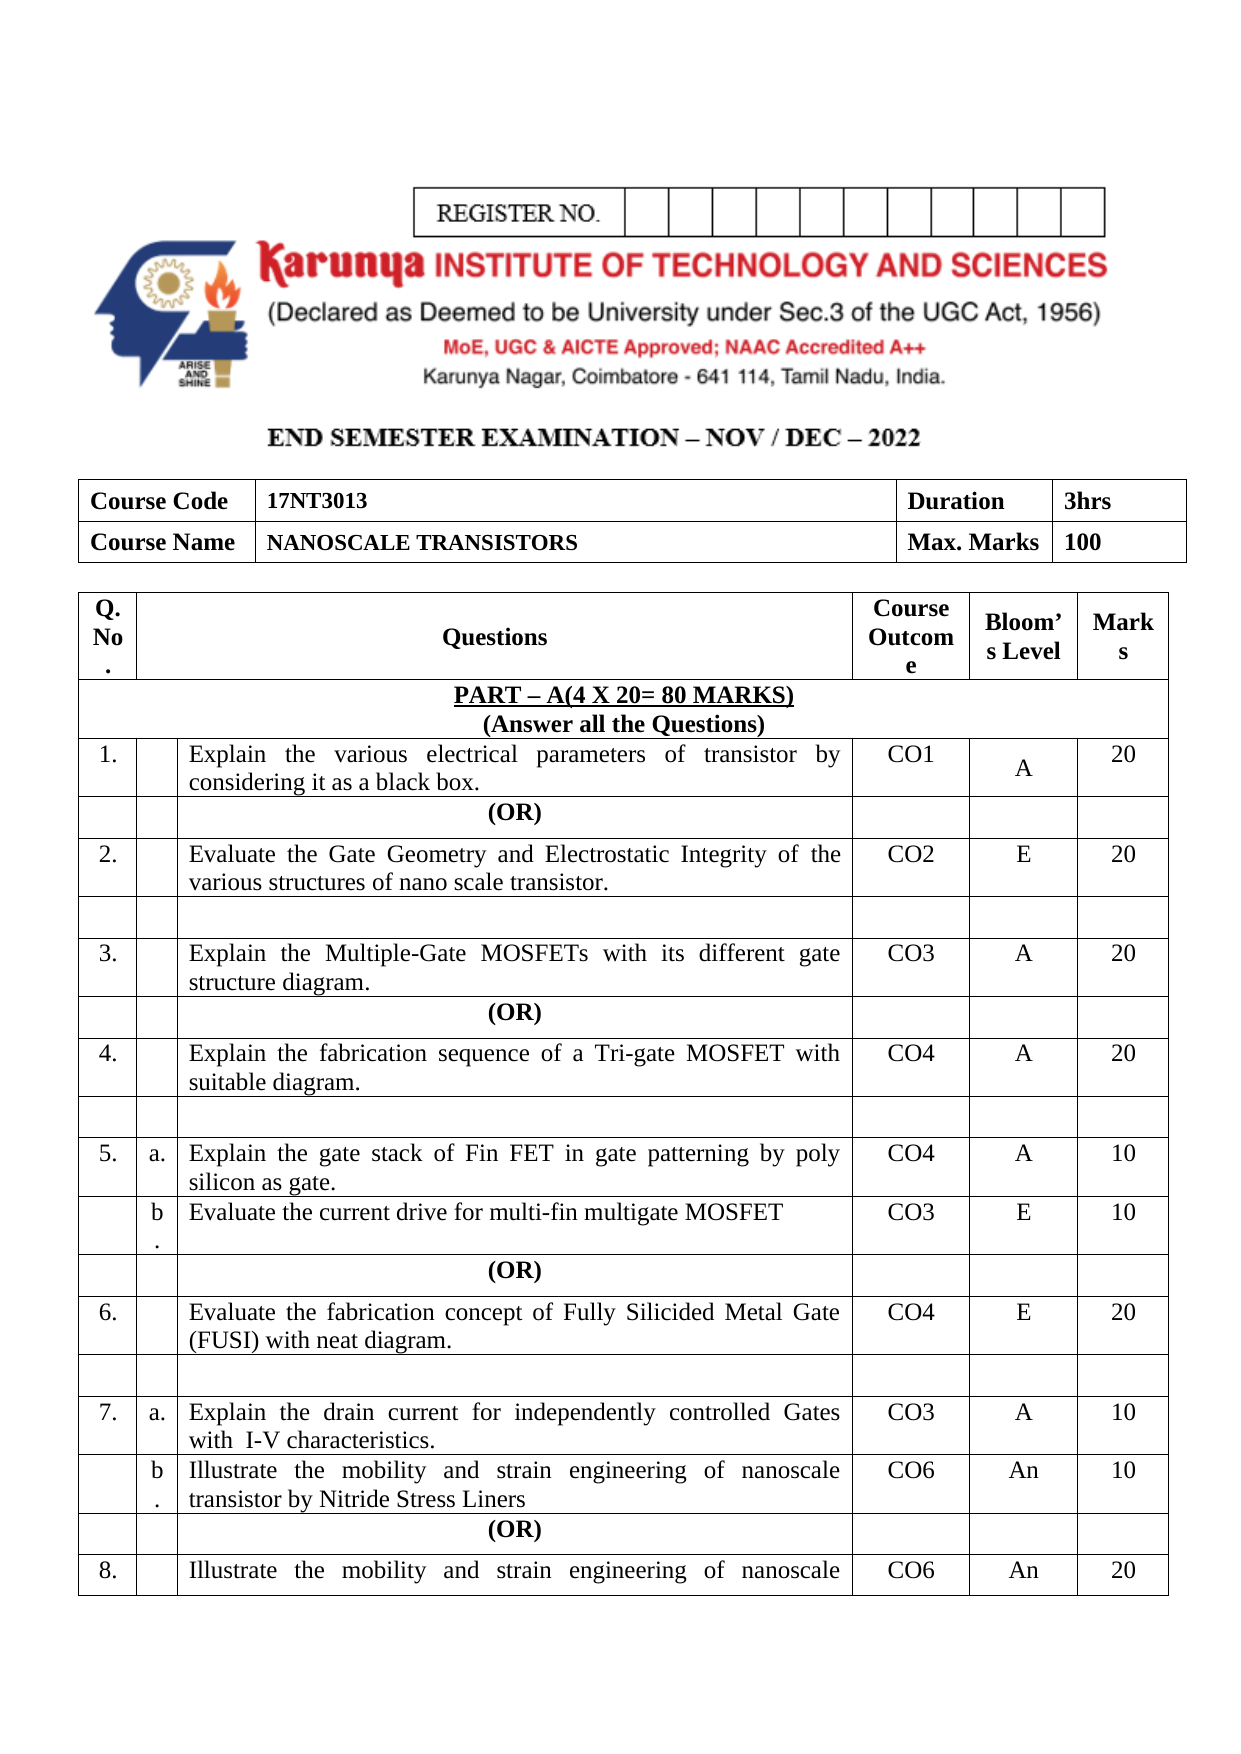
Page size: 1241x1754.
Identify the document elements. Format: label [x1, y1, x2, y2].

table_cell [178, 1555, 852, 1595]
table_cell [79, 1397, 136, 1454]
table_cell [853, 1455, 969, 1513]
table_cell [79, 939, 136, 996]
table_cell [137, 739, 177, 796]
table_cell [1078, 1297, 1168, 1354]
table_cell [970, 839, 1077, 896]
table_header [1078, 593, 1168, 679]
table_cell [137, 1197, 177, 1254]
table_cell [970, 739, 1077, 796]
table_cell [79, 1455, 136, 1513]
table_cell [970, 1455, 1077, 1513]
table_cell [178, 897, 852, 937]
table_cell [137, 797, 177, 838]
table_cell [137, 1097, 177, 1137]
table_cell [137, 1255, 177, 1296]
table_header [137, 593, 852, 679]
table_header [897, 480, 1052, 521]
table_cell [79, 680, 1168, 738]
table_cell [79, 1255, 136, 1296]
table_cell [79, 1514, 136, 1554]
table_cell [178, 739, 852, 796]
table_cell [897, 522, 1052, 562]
picture [90, 178, 1112, 451]
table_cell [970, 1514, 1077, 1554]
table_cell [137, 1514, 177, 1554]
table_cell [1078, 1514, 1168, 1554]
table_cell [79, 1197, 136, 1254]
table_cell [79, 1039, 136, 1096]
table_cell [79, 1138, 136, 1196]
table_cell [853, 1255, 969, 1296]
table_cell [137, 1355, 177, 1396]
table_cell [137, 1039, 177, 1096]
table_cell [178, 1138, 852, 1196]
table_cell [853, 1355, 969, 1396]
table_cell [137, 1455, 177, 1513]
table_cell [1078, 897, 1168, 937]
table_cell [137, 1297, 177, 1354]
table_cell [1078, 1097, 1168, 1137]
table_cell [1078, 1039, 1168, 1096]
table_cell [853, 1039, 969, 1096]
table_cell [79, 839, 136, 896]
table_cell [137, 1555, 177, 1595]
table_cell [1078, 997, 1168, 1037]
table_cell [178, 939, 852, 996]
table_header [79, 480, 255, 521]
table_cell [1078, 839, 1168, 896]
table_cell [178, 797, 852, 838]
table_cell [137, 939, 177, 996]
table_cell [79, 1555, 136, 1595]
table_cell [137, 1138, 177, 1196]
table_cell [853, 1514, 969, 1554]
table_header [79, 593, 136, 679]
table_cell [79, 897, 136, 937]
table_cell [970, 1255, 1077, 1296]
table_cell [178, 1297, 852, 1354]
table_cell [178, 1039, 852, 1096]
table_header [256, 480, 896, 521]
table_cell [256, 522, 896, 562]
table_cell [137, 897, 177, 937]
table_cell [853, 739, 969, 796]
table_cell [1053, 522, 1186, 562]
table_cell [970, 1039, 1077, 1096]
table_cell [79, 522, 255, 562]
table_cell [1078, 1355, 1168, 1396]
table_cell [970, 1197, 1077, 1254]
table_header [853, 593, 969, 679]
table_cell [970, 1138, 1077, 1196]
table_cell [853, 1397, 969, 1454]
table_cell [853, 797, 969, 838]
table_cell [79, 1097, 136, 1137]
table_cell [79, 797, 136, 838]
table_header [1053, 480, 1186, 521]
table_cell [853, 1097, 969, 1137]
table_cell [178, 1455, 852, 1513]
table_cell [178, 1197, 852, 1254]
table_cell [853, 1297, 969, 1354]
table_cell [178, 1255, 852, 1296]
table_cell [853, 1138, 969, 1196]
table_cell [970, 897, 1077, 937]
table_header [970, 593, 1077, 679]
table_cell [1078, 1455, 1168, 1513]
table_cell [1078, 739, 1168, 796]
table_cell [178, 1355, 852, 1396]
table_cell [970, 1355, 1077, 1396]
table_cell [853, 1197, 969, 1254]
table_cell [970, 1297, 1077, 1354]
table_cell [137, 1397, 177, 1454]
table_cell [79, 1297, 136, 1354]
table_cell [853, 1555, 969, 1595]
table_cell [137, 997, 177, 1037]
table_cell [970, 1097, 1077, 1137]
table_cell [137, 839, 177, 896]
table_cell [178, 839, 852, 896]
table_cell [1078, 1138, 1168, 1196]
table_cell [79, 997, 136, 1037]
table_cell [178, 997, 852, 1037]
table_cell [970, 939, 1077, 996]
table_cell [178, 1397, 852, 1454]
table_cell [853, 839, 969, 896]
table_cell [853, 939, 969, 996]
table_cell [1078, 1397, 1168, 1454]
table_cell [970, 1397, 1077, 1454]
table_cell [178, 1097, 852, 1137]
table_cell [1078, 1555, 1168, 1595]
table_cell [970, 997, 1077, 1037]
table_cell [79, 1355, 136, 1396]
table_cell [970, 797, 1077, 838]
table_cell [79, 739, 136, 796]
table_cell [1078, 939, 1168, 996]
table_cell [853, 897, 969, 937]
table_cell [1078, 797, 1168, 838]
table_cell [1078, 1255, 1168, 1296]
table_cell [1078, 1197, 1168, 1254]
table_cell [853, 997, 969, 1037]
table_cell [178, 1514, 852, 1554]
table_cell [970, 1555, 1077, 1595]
